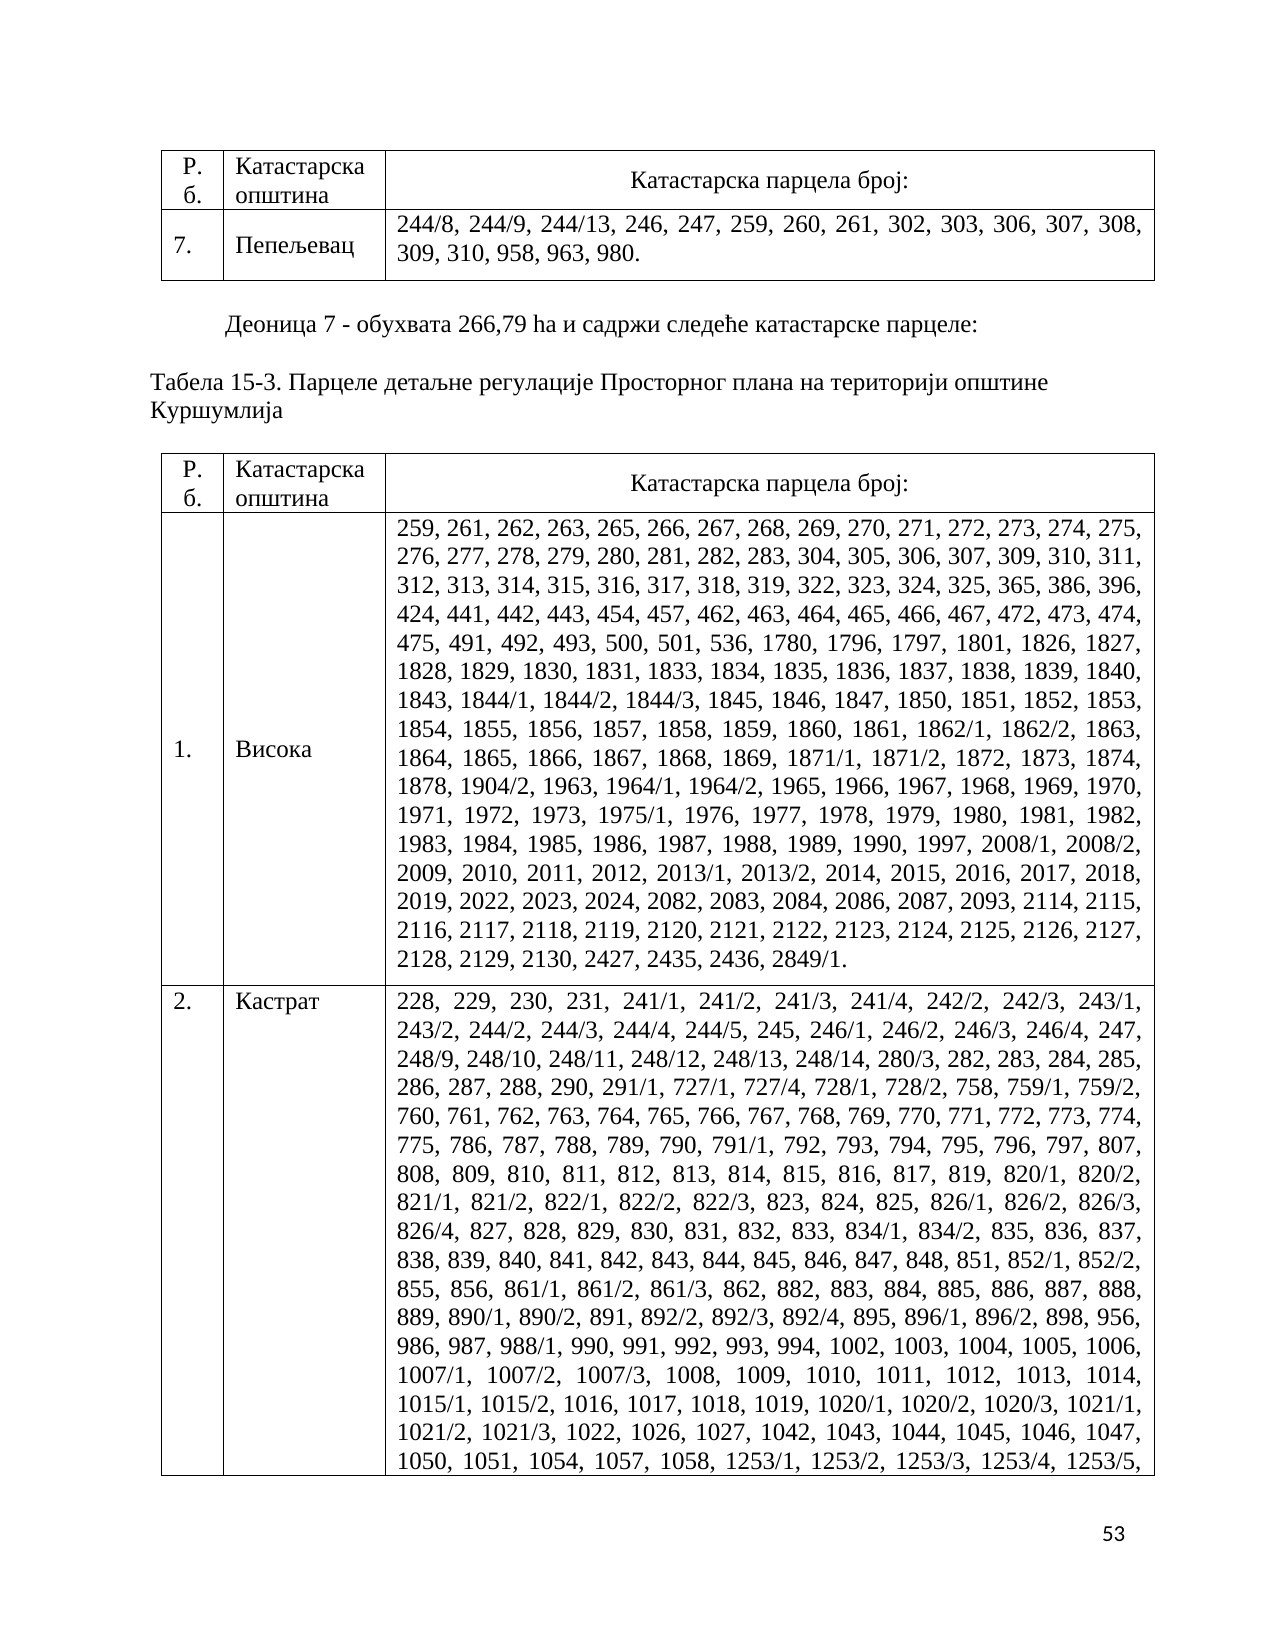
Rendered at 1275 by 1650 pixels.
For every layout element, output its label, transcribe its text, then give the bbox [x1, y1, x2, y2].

text Табела 15-3. Парцеле детаљне регулације Просторног плана на територији општине Куршумлија [150, 367, 1124, 424]
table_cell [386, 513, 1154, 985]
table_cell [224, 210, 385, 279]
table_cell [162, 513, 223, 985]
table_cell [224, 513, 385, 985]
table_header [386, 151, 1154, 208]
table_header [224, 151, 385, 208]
text Деоница 7 - обухвата 266,79 ha и садржи следеће катастарске парцеле: [150, 309, 1124, 338]
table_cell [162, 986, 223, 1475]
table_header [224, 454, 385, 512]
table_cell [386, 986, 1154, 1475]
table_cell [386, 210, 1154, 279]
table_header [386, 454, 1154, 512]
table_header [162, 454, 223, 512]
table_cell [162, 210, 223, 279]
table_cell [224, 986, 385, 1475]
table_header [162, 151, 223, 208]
